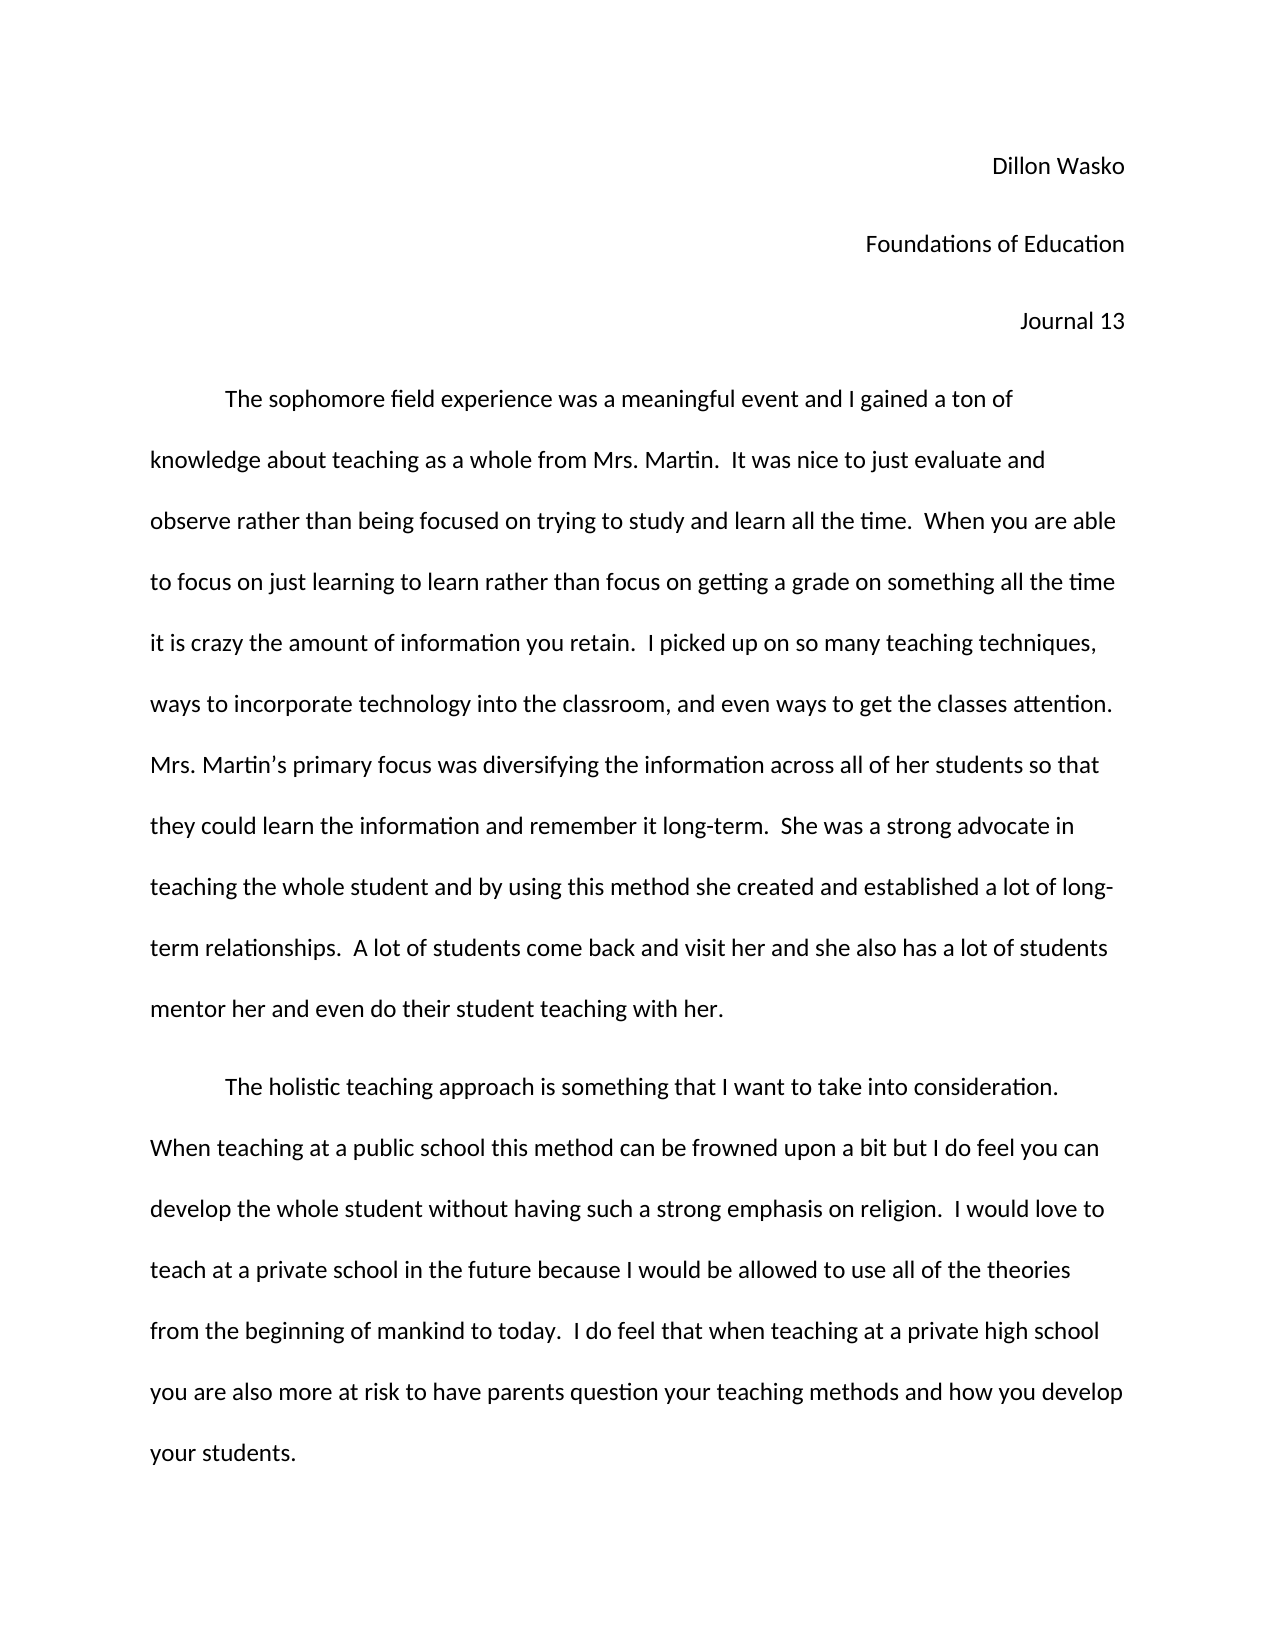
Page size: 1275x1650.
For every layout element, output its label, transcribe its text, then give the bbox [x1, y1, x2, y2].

text Dillon Wasko [150, 150, 1125, 181]
text Journal 13 [150, 305, 1125, 336]
text The holistic teaching approach is something that I want to take into consideration. When teaching at a public school this method can be frowned upon a bit but I do feel you can develop the whole student without having such a strong emphasis on religion. I would love to teach at a private school in the future because I would be allowed to use all of the theories from the beginning of mankind to today. I do feel that when teaching at a private high school you are also more at risk to have parents question your teaching methods and how you develop your students. [150, 1071, 1125, 1468]
text The sophomore field experience was a meaningful event and I gained a ton of knowledge about teaching as a whole from Mrs. Martin. It was nice to just evaluate and observe rather than being focused on trying to study and learn all the time. When you are able to focus on just learning to learn rather than focus on getting a grade on something all the time it is crazy the amount of information you retain. I picked up on so many teaching techniques, ways to incorporate technology into the classroom, and even ways to get the classes attention. Mrs. Martin’s primary focus was diversifying the information across all of her students so that they could learn the information and remember it long-term. She was a strong advocate in teaching the whole student and by using this method she created and established a lot of long-term relationships. A lot of students come back and visit her and she also has a lot of students mentor her and even do their student teaching with her. [150, 383, 1125, 1024]
text Foundations of Education [150, 228, 1125, 258]
